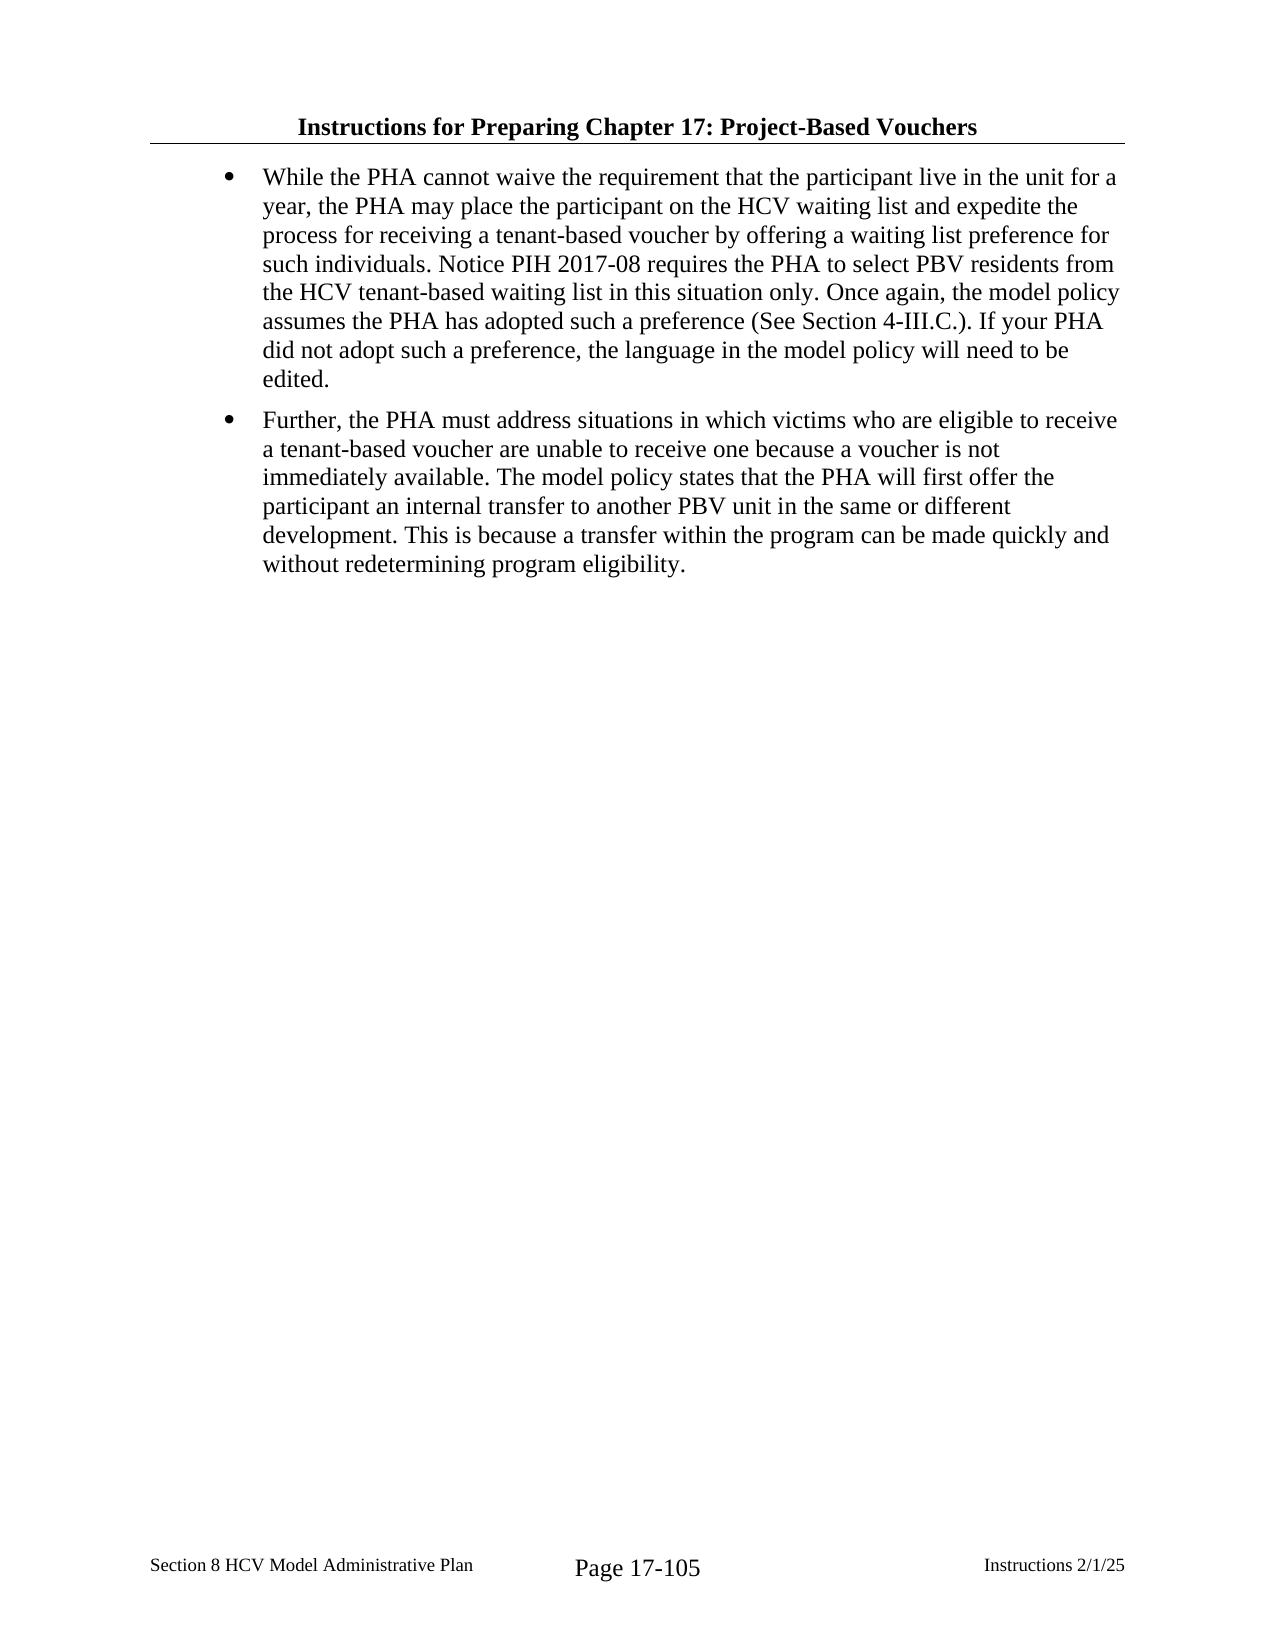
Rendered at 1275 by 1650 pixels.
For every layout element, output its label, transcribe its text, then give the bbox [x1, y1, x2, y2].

list Further, the PHA must address situations in which victims who are eligible to receive a tenant-based voucher are unable to receive one because a voucher is not immediately available. The model policy states that the PHA will first offer the participant an internal transfer to another PBV unit in the same or different development. This is because a transfer within the program can be made quickly and without redetermining program eligibility. [225, 405, 1125, 577]
list While the PHA cannot waive the requirement that the participant live in the unit for a year, the PHA may place the participant on the HCV waiting list and expedite the process for receiving a tenant-based voucher by offering a waiting list preference for such individuals. Notice PIH 2017-08 requires the PHA to select PBV residents from the HCV tenant-based waiting list in this situation only. Once again, the model policy assumes the PHA has adopted such a preference (See Section 4-III.C.). If your PHA did not adopt such a preference, the language in the model policy will need to be edited. [225, 162, 1125, 392]
